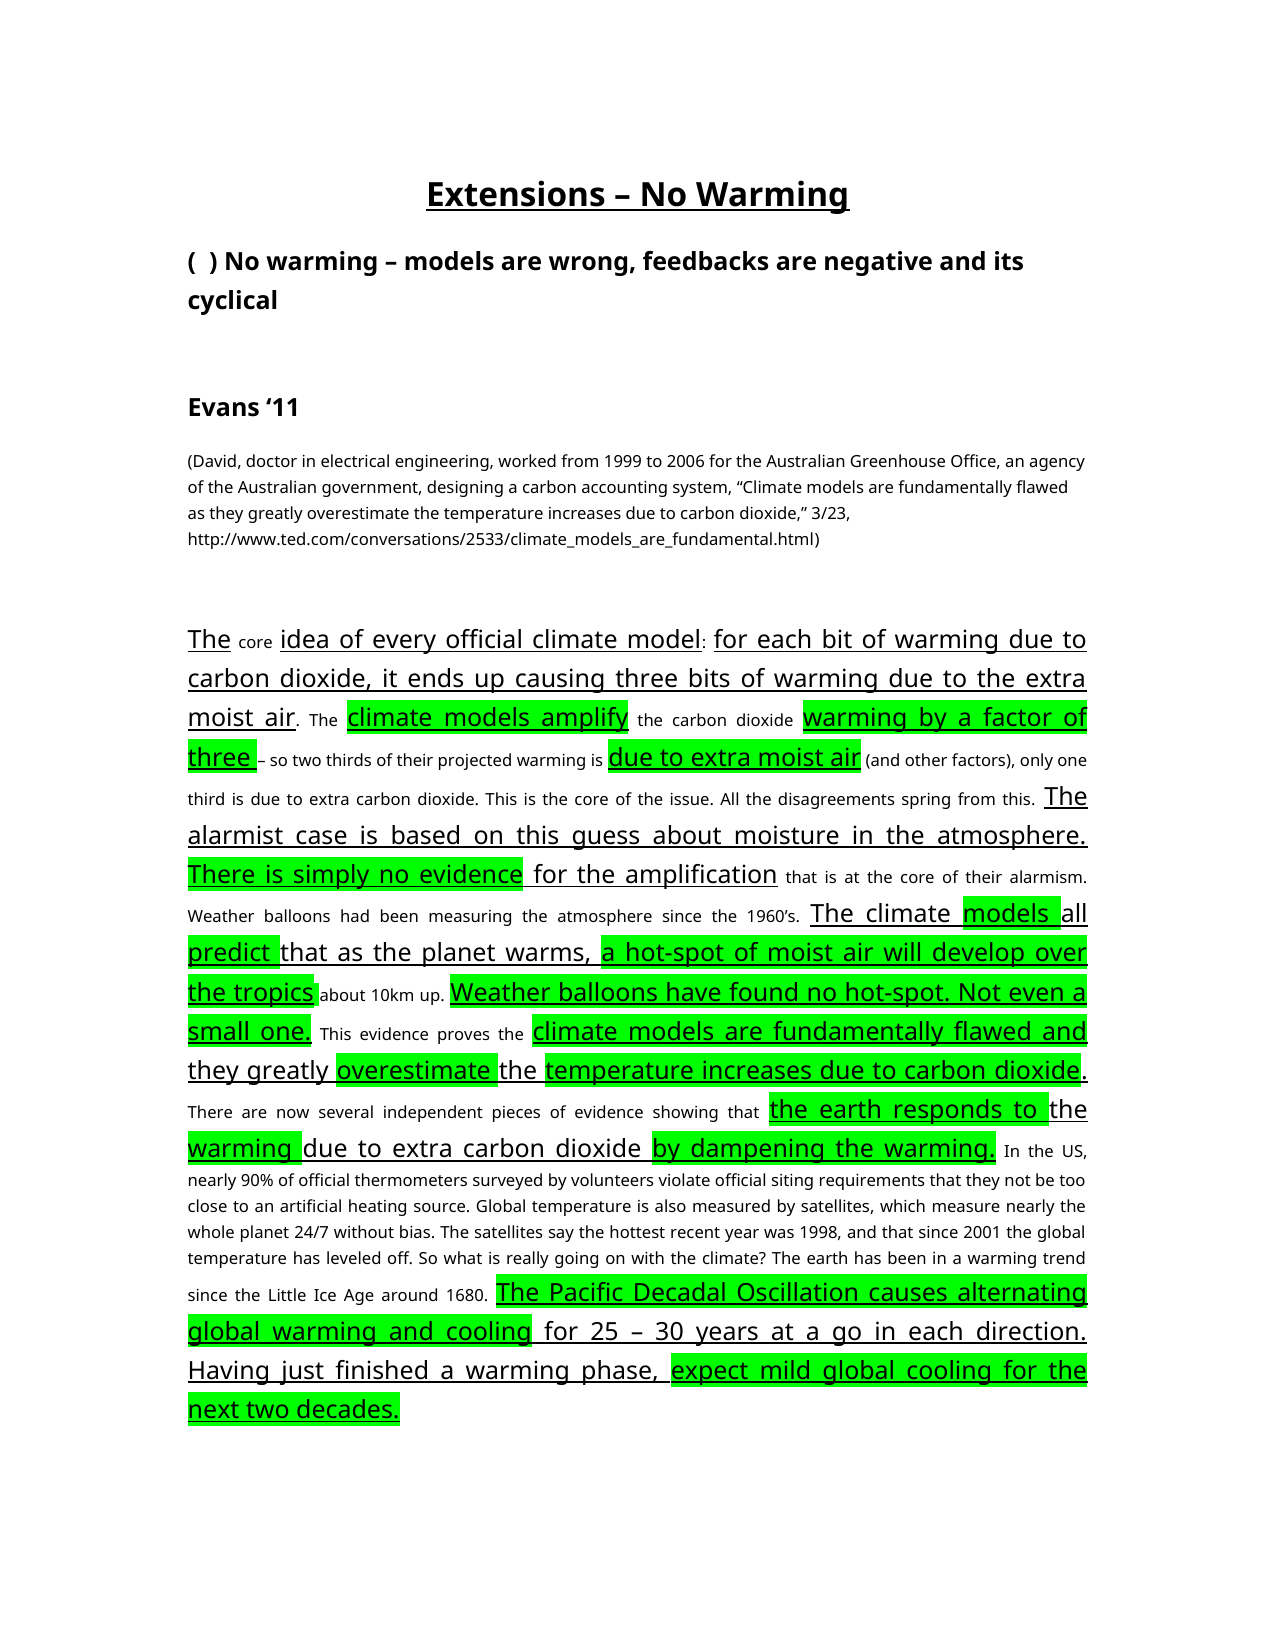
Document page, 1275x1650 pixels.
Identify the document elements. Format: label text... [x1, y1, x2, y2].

text The core idea of every official climate model: for each bit of warming due to carbon dioxide, it ends up causing three bits of warming due to the extra moist air. The climate models amplify the carbon dioxide warming by a factor of three – so two thirds of their projected warming is due to extra moist air (and other factors), only one third is due to extra carbon dioxide. This is the core of the issue. All the disagreements spring from this. The alarmist case is based on this guess about moisture in the atmosphere. There is simply no evidence for the amplification that is at the core of their alarmism. Weather balloons had been measuring the atmosphere since the 1960’s. The climate models all predict that as the planet warms, a hot-spot of moist air will develop over the tropics about 10km up. Weather balloons have found no hot-spot. Not even a small one. This evidence proves the climate models are fundamentally flawed and they greatly overestimate the temperature increases due to carbon dioxide. There are now several independent pieces of evidence showing that the earth responds to the warming due to extra carbon dioxide by dampening the warming. In the US, nearly 90% of official thermometers surveyed by volunteers violate official siting requirements that they not be too close to an artificial heating source. Global temperature is also measured by satellites, which measure nearly the whole planet 24/7 without bias. The satellites say the hottest recent year was 1998, and that since 2001 the global temperature has leveled off. So what is really going on with the climate? The earth has been in a warming trend since the Little Ice Age around 1680. The Pacific Decadal Oscillation causes alternating global warming and cooling for 25 – 30 years at a go in each direction. Having just finished a warming phase, expect mild global cooling for the next two decades. [187, 1082, 1087, 1342]
text Evans ‘11 [187, 390, 1087, 424]
text The core idea of every official climate model: for each bit of warming due to carbon dioxide, it ends up causing three bits of warming due to the extra moist air. The climate models amplify the carbon dioxide warming by a factor of three – so two thirds of their projected warming is due to extra moist air (and other factors), only one third is due to extra carbon dioxide. This is the core of the issue. All the disagreements spring from this. The alarmist case is based on this guess about moisture in the atmosphere. There is simply no evidence for the amplification that is at the core of their alarmism. Weather balloons had been measuring the atmosphere since the 1960’s. The climate models all predict that as the planet warms, a hot-spot of moist air will develop over the tropics about 10km up. Weather balloons have found no hot-spot. Not even a small one. This evidence proves the climate models are fundamentally flawed and they greatly overestimate the temperature increases due to carbon dioxide. There are now several independent pieces of evidence showing that the earth responds to the warming due to extra carbon dioxide by dampening the warming. In the US, nearly 90% of official thermometers surveyed by volunteers violate official siting requirements that they not be too close to an artificial heating source. Global temperature is also measured by satellites, which measure nearly the whole planet 24/7 without bias. The satellites say the hottest recent year was 1998, and that since 2001 the global temperature has leveled off. So what is really going on with the climate? The earth has been in a warming trend since the Little Ice Age around 1680. The Pacific Decadal Oscillation causes alternating global warming and cooling for 25 – 30 years at a go in each direction. Having just finished a warming phase, expect mild global cooling for the next two decades. [187, 691, 1087, 846]
subtitle Extensions – No Warming [187, 171, 1087, 216]
subtitle ( ) No warming – models are wrong, feedbacks are negative and its cyclical [187, 244, 1087, 317]
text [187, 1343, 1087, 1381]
text (David, doctor in electrical engineering, worked from 1999 to 2006 for the Australian Greenhouse Office, an agency of the Australian government, designing a carbon accounting system, “Climate models are fundamentally flawed as they greatly overestimate the temperature increases due to carbon dioxide,” 3/23, http://www.ted.com/conversations/2533/climate_models_are_fundamental.html) [187, 450, 1087, 551]
